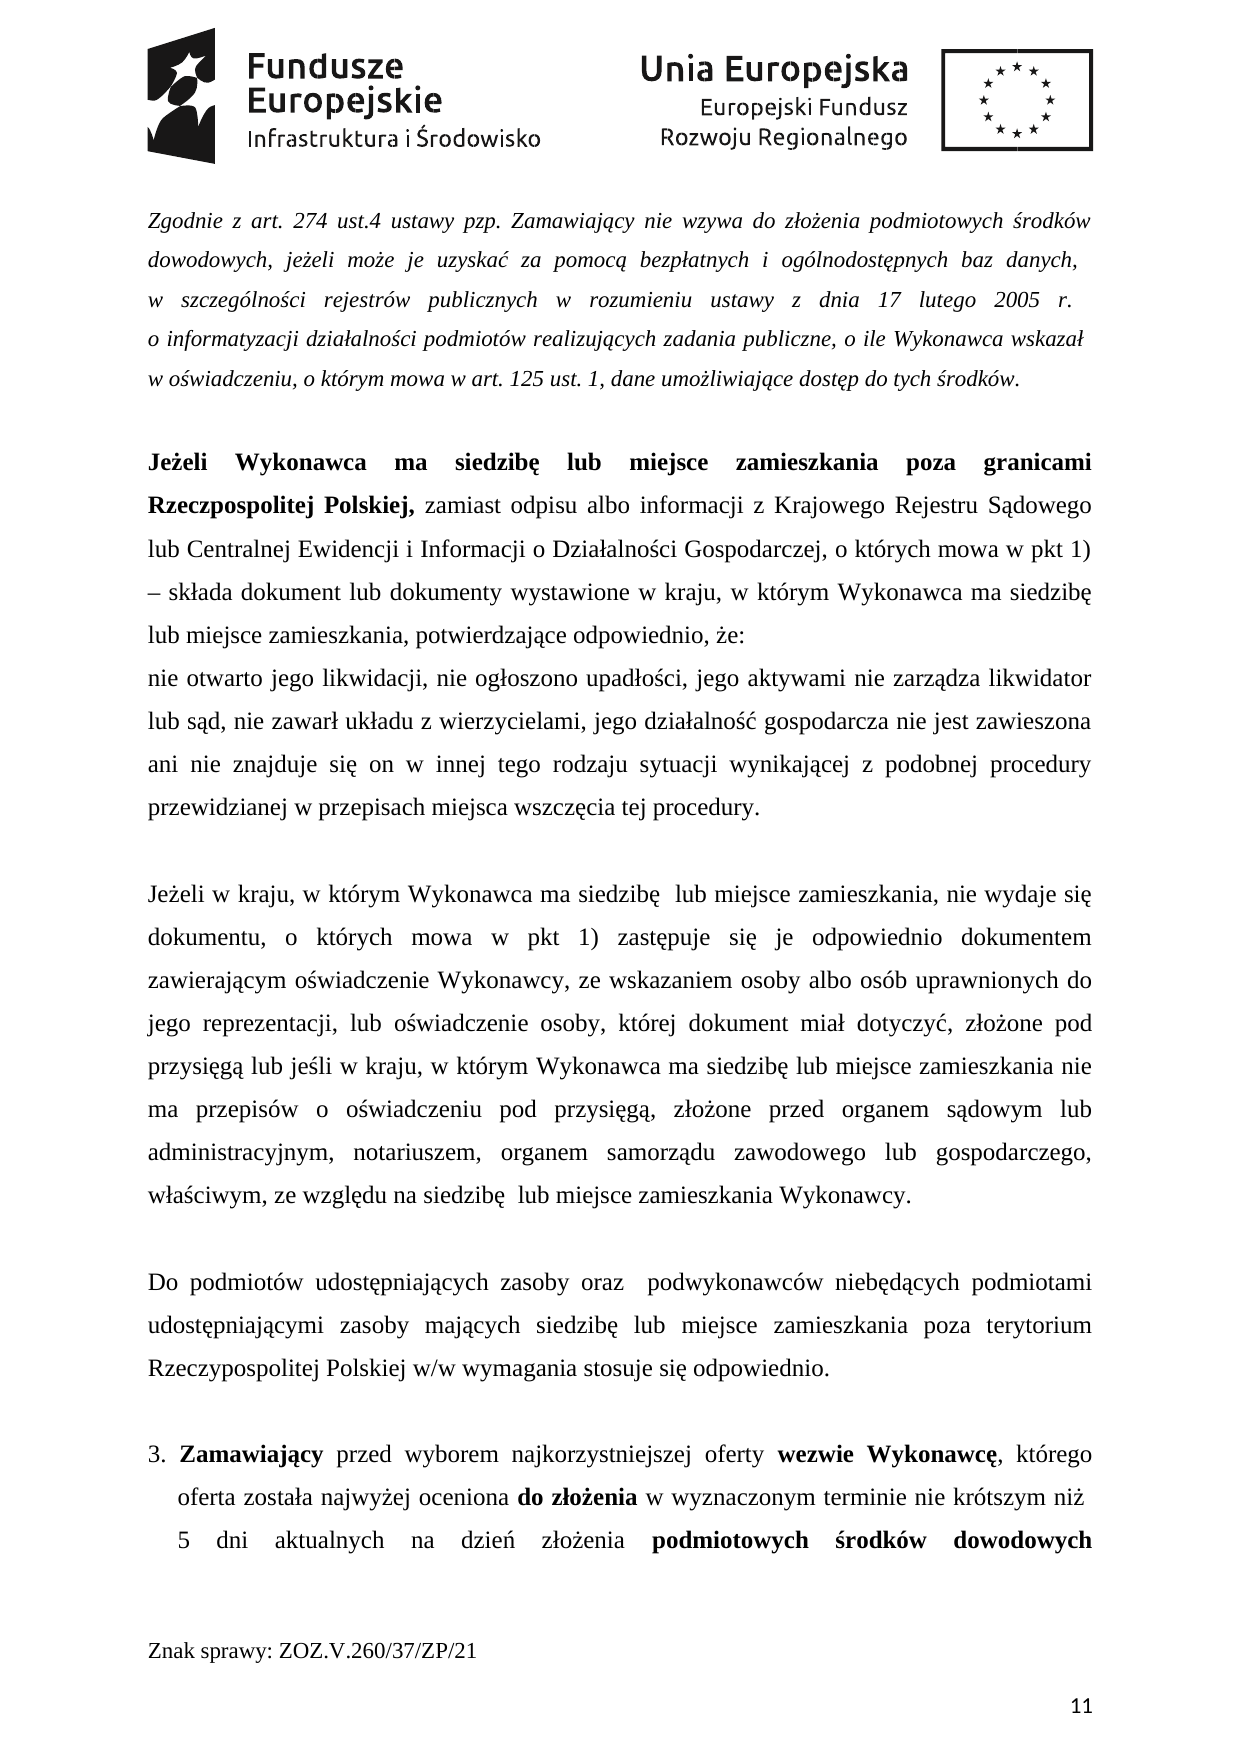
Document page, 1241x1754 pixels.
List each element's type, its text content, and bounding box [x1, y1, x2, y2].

text Do podmiotów udostępniających zasoby oraz podwykonawców niebędących podmiotami udostępniającymi zasoby mających siedzibę lub miejsce zamieszkania poza terytorium Rzeczypospolitej Polskiej w/w wymagania stosuje się odpowiednio. [148, 1267, 1093, 1382]
text nie otwarto jego likwidacji, nie ogłoszono upadłości, jego aktywami nie zarządza likwidator lub sąd, nie zawarł układu z wierzycielami, jego działalność gospodarcza nie jest zawieszona ani nie znajduje się on w innej tego rodzaju sytuacji wynikającej z podobnej procedury przewidzianej w przepisach miejsca wszczęcia tej procedury. [148, 663, 1093, 821]
text Jeżeli Wykonawca ma siedzibę lub miejsce zamieszkania poza granicami Rzeczpospolitej Polskiej, zamiast odpisu albo informacji z Krajowego Rejestru Sądowego lub Centralnej Ewidencji i Informacji o Działalności Gospodarczej, o których mowa w pkt 1) – składa dokument lub dokumenty wystawione w kraju, w którym Wykonawca ma siedzibę lub miejsce zamieszkania, potwierdzające odpowiednio, że: [148, 447, 1093, 649]
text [148, 1439, 1093, 1554]
text Jeżeli w kraju, w którym Wykonawca ma siedzibę lub miejsce zamieszkania, nie wydaje się dokumentu, o których mowa w pkt 1) zastępuje się je odpowiednio dokumentem zawierającym oświadczenie Wykonawcy, ze wskazaniem osoby albo osób uprawnionych do jego reprezentacji, lub oświadczenie osoby, której dokument miał dotyczyć, złożone pod przysięgą lub jeśli w kraju, w którym Wykonawca ma siedzibę lub miejsce zamieszkania nie ma przepisów o oświadczeniu pod przysięgą, złożone przed organem sądowym lub administracyjnym, notariuszem, organem samorządu zawodowego lub gospodarczego, właściwym, ze względu na siedzibę lub miejsce zamieszkania Wykonawcy. [148, 879, 1093, 1209]
text Zgodnie z art. 274 ust.4 ustawy pzp. Zamawiający nie wzywa do złożenia podmiotowych środków dowodowych, jeżeli może je uzyskać za pomocą bezpłatnych i ogólnodostępnych baz danych, w szczególności rejestrów publicznych w rozumieniu ustawy z dnia 17 lutego 2005 r. o informatyzacji działalności podmiotów realizujących zadania publiczne, o ile Wykonawca wskazał w oświadczeniu, o którym mowa w art. 125 ust. 1, dane umożliwiające dostęp do tych środków. [148, 207, 1093, 391]
